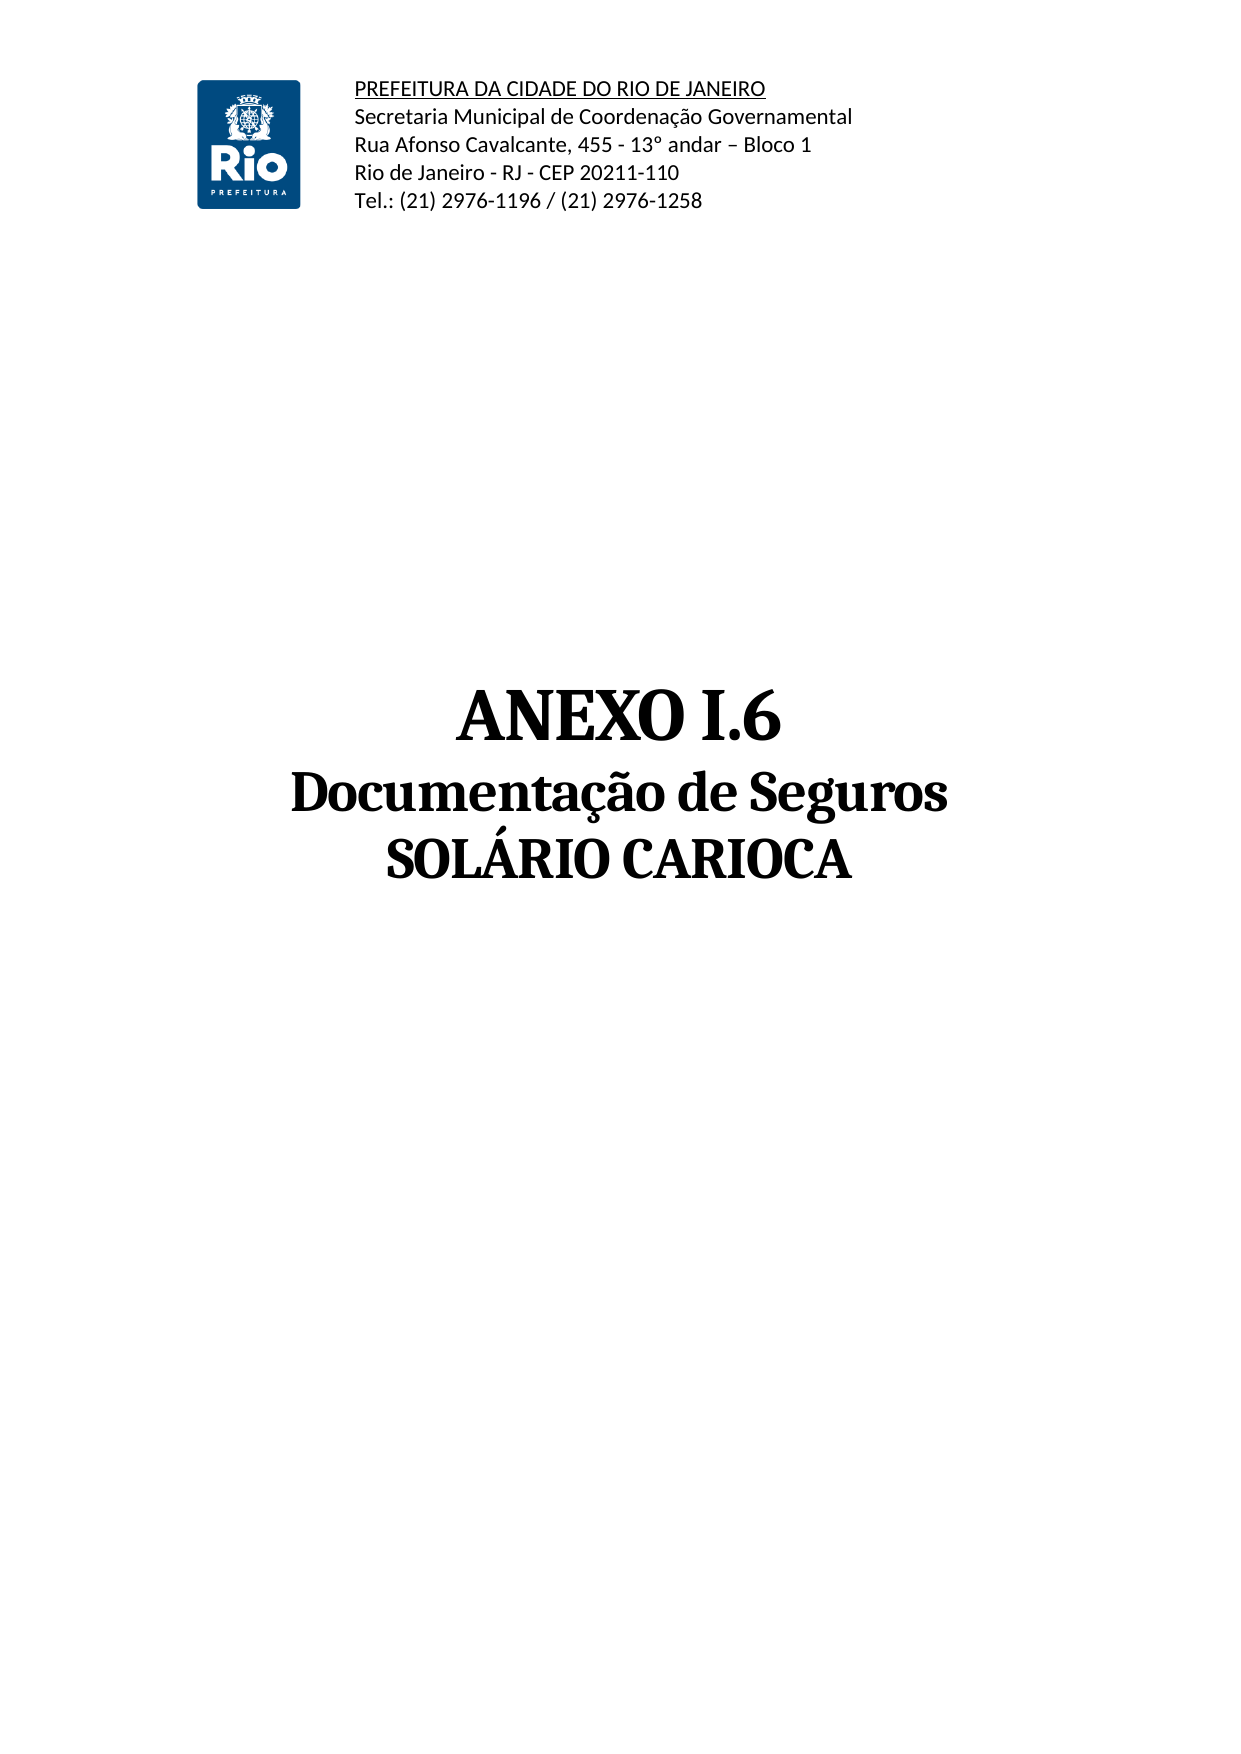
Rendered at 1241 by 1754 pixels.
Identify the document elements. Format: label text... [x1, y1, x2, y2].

title ANEXO I.6 [177, 673, 1063, 759]
text Documentação de Seguros [177, 759, 1063, 826]
text SOLÁRIO CARIOCA [177, 826, 1063, 893]
picture [197, 80, 301, 209]
